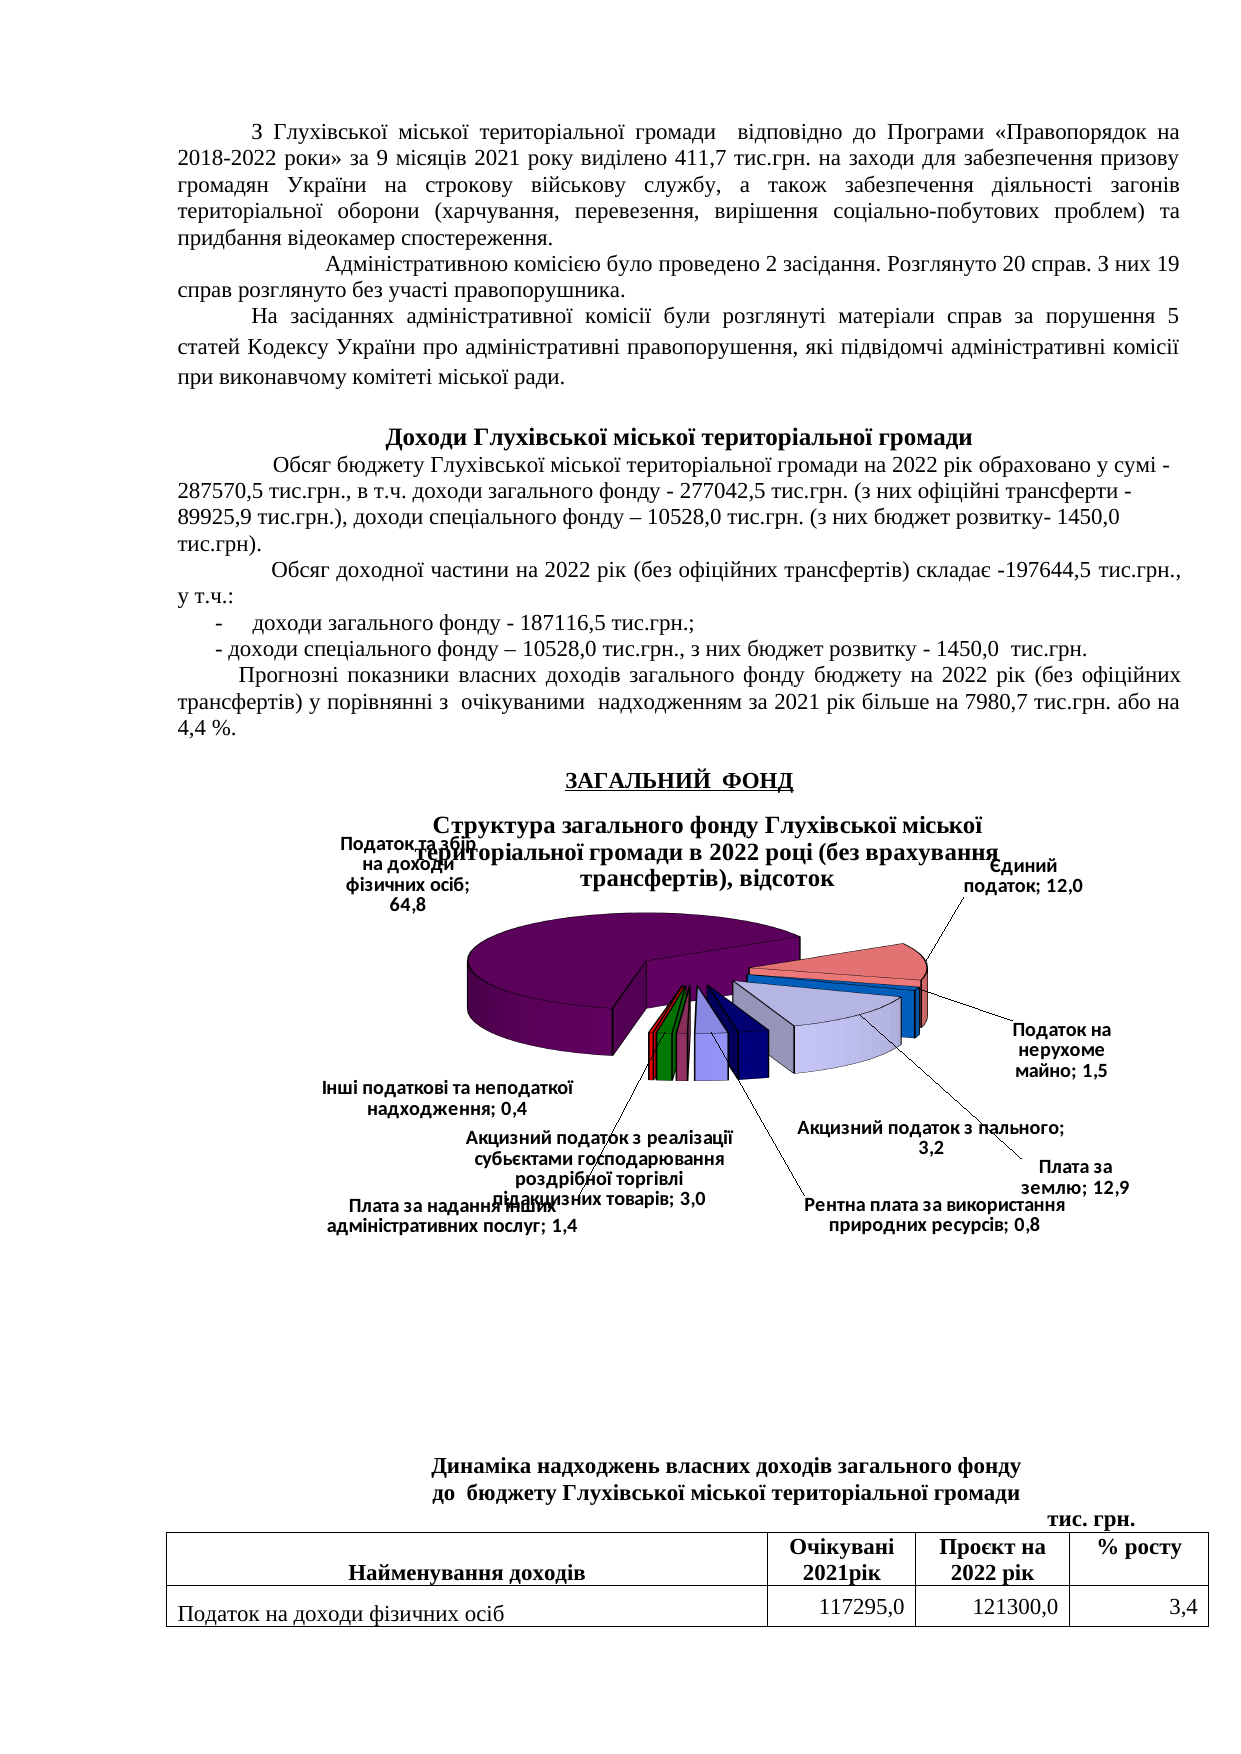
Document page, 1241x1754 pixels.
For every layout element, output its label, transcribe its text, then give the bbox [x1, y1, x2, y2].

text Обсяг доходної частини на 2022 рік (без офіційних трансфертів) складає -197644,5 тис.грн., у т.ч.: [177, 556, 1181, 609]
text до бюджету Глухівської міської територіальної громади [177, 1479, 1181, 1505]
list Доходи Глухівської міської територіальної громади [177, 422, 1181, 451]
text Прогнозні показники власних доходів загального фонду бюджету на 2022 рік (без офіційних трансфертів) у порівнянні з очікуваними надходженням за 2021 рік більше на 7980,7 тис.грн. або на 4,4 %. [177, 662, 1181, 741]
text - доходи спеціального фонду – 10528,0 тис.грн., з них бюджет розвитку - 1450,0 тис.грн. [177, 635, 1181, 662]
table_header Найменування доходів [167, 1533, 767, 1585]
table_cell Податок на доходи фізичних осіб [167, 1586, 767, 1626]
table_cell 121300,0 [916, 1586, 1069, 1626]
table_header % росту [1070, 1533, 1208, 1585]
text Динаміка надходжень власних доходів загального фонду [177, 1453, 1181, 1479]
table_cell 117295,0 [768, 1586, 915, 1626]
table_cell 3,4 [1070, 1586, 1208, 1626]
text ЗАГАЛЬНИЙ ФОНД [177, 767, 1181, 793]
text На засіданнях адміністративної комісії були розглянуті матеріали справ за порушення 5 статей Кодексу України про адміністративні правопорушення, які підвідомчі адміністративні комісії при виконавчому комітеті міської ради. [177, 303, 1181, 389]
list доходи загального фонду - 187116,5 тис.грн.; [215, 609, 1181, 635]
text тис. грн. [177, 1505, 1181, 1532]
text З Глухівської міської територіальної громади відповідно до Програми «Правопорядок на 2018-2022 роки» за 9 місяців 2021 року виділено 411,7 тис.грн. на заходи для забезпечення призову громадян України на строкову військову службу, а також забезпечення діяльності загонів територіальної оборони (харчування, перевезення, вирішення соціально-побутових проблем) та придбання відеокамер спостереження. [177, 118, 1181, 250]
text Обсяг бюджету Глухівської міської територіальної громади на 2022 рік обраховано у сумі - 287570,5 тис.грн., в т.ч. доходи загального фонду - 277042,5 тис.грн. (з них офіційні трансферти - 89925,9 тис.грн.), доходи спеціального фонду – 10528,0 тис.грн. (з них бюджет розвитку- 1450,0 тис.грн). [177, 451, 1181, 556]
table_header Проєкт на 2022 рік [916, 1533, 1069, 1585]
text Адміністративною комісією було проведено 2 засідання. Розглянуто 20 справ. З них 19 справ розглянуто без участі правопорушника. [177, 250, 1181, 303]
table_header Очікувані 2021рік [768, 1533, 915, 1585]
